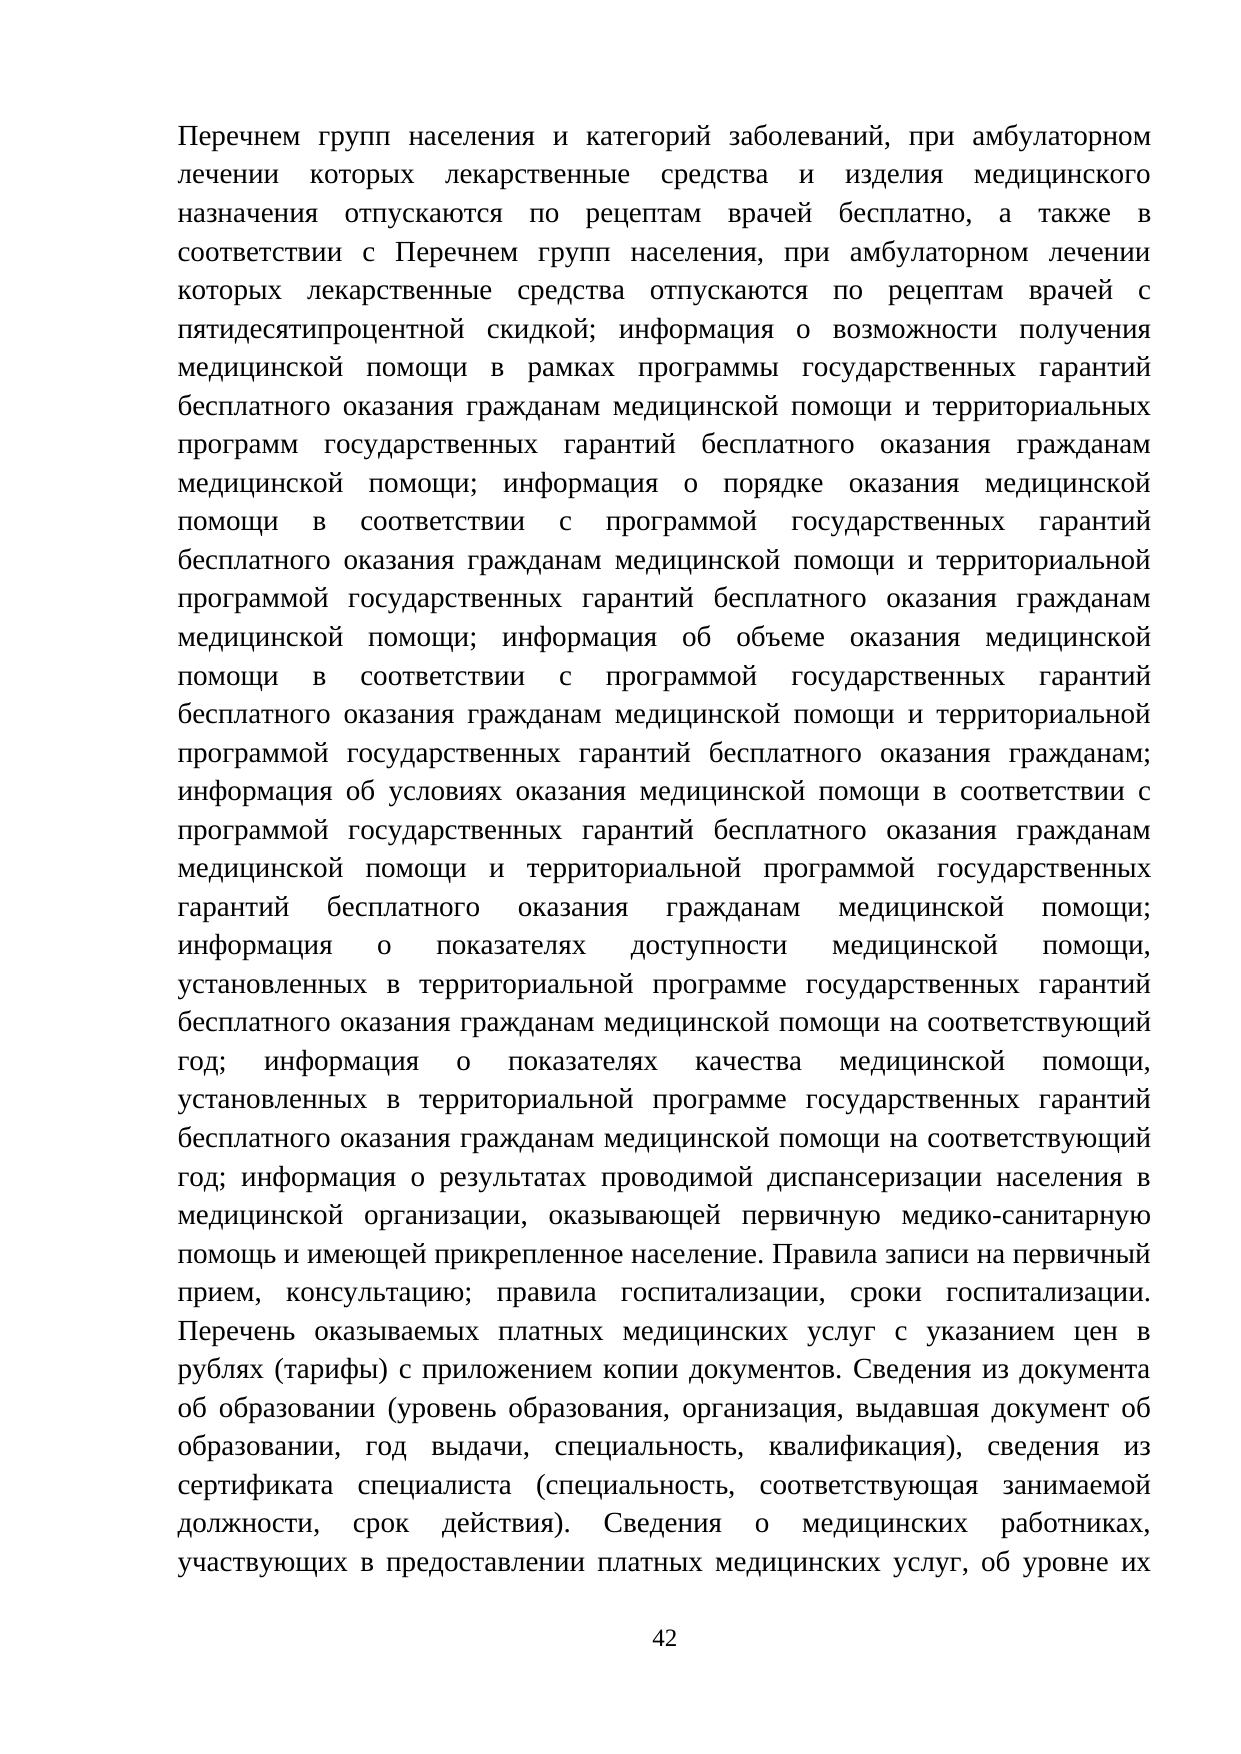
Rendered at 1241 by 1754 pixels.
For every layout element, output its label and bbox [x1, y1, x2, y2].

text [177, 118, 1152, 1578]
